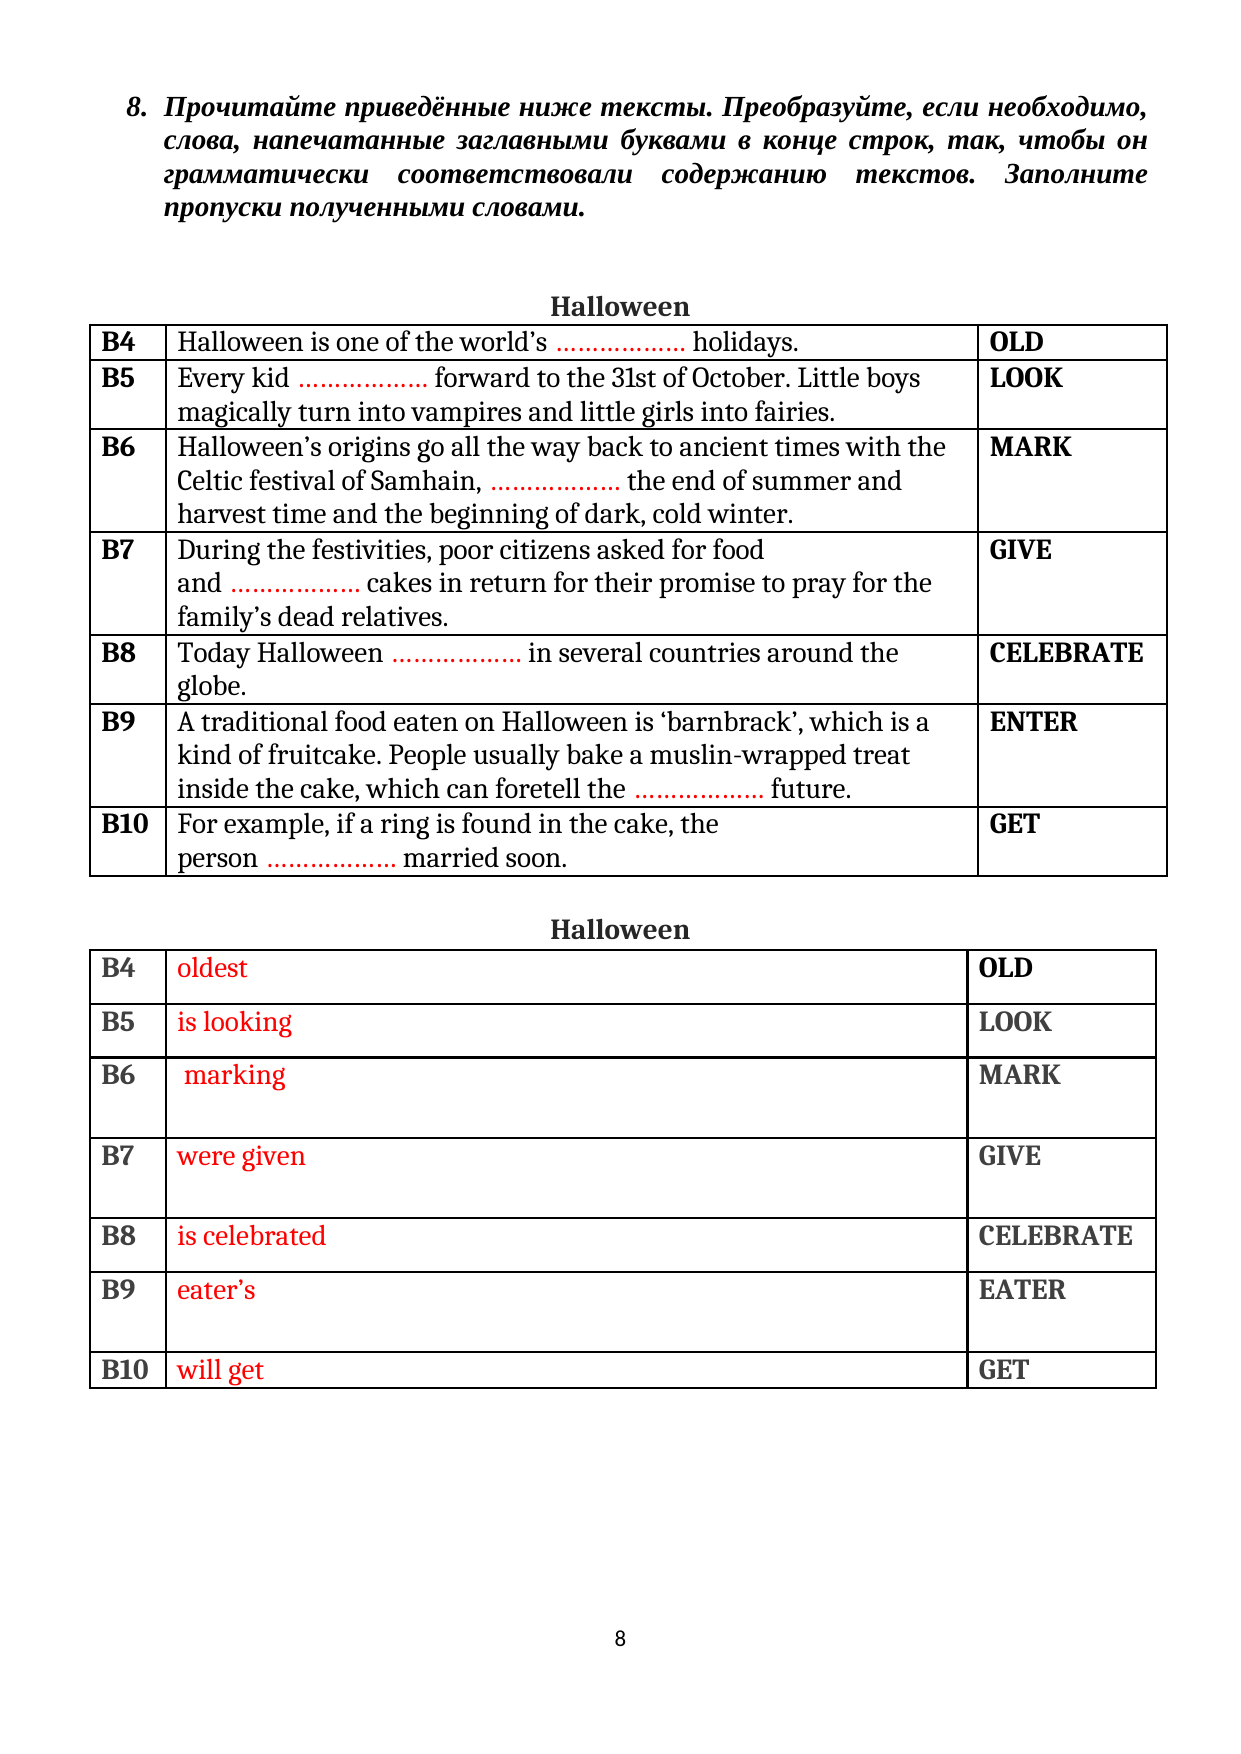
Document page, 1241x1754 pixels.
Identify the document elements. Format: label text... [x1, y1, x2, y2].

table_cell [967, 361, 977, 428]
table_cell CELEBRATE [969, 1219, 1155, 1271]
table_cell B10 [91, 1353, 165, 1387]
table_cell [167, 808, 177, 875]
table_cell were given [167, 1139, 966, 1217]
text Halloween [89, 913, 1152, 946]
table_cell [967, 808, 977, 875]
table_cell B8 [91, 636, 165, 703]
table_cell B5 [91, 1005, 165, 1056]
table_cell marking [167, 1059, 966, 1137]
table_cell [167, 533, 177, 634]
table_header B4 [91, 951, 165, 1003]
table_cell B9 [91, 705, 165, 806]
table_cell LOOK [979, 361, 1166, 428]
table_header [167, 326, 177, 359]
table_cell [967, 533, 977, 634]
table_cell is looking [167, 1005, 966, 1056]
table_cell GET [979, 808, 1166, 875]
table_header OLD [979, 326, 1166, 359]
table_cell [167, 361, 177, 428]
table_cell B6 [91, 1059, 165, 1137]
table_cell B7 [91, 533, 165, 634]
table_cell B8 [91, 1219, 165, 1271]
text Halloween [89, 290, 1152, 323]
table_cell EATER [969, 1273, 1155, 1351]
table_cell eater’s [167, 1273, 966, 1351]
table_header B4 [91, 326, 165, 359]
table_header oldest [167, 951, 966, 1003]
table_cell CELEBRATE [979, 636, 1166, 703]
table_cell MARK [979, 430, 1166, 531]
table_cell B10 [91, 808, 165, 875]
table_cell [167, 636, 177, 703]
table_cell is celebrated [167, 1219, 966, 1271]
table_cell GIVE [969, 1139, 1155, 1217]
table_header OLD [969, 951, 1155, 1003]
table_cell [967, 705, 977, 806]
table_cell GIVE [979, 533, 1166, 634]
table_cell B9 [91, 1273, 165, 1351]
table_cell MARK [969, 1059, 1155, 1137]
table_cell B6 [91, 430, 165, 531]
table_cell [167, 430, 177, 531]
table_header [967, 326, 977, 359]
table_cell ENTER [979, 705, 1166, 806]
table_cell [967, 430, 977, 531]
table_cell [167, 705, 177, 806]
table_cell B7 [91, 1139, 165, 1217]
table_cell GET [969, 1353, 1155, 1387]
table_cell LOOK [969, 1005, 1155, 1056]
table_cell B5 [91, 361, 165, 428]
list Прочитайте приведённые ниже тексты. Преобразуйте, если необходимо, слова, напечатанные заглавными буквами в конце строк, так, чтобы он грамматически соответствовали содержанию текстов. Заполните пропуски полученными словами. [126, 89, 1152, 223]
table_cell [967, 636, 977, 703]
